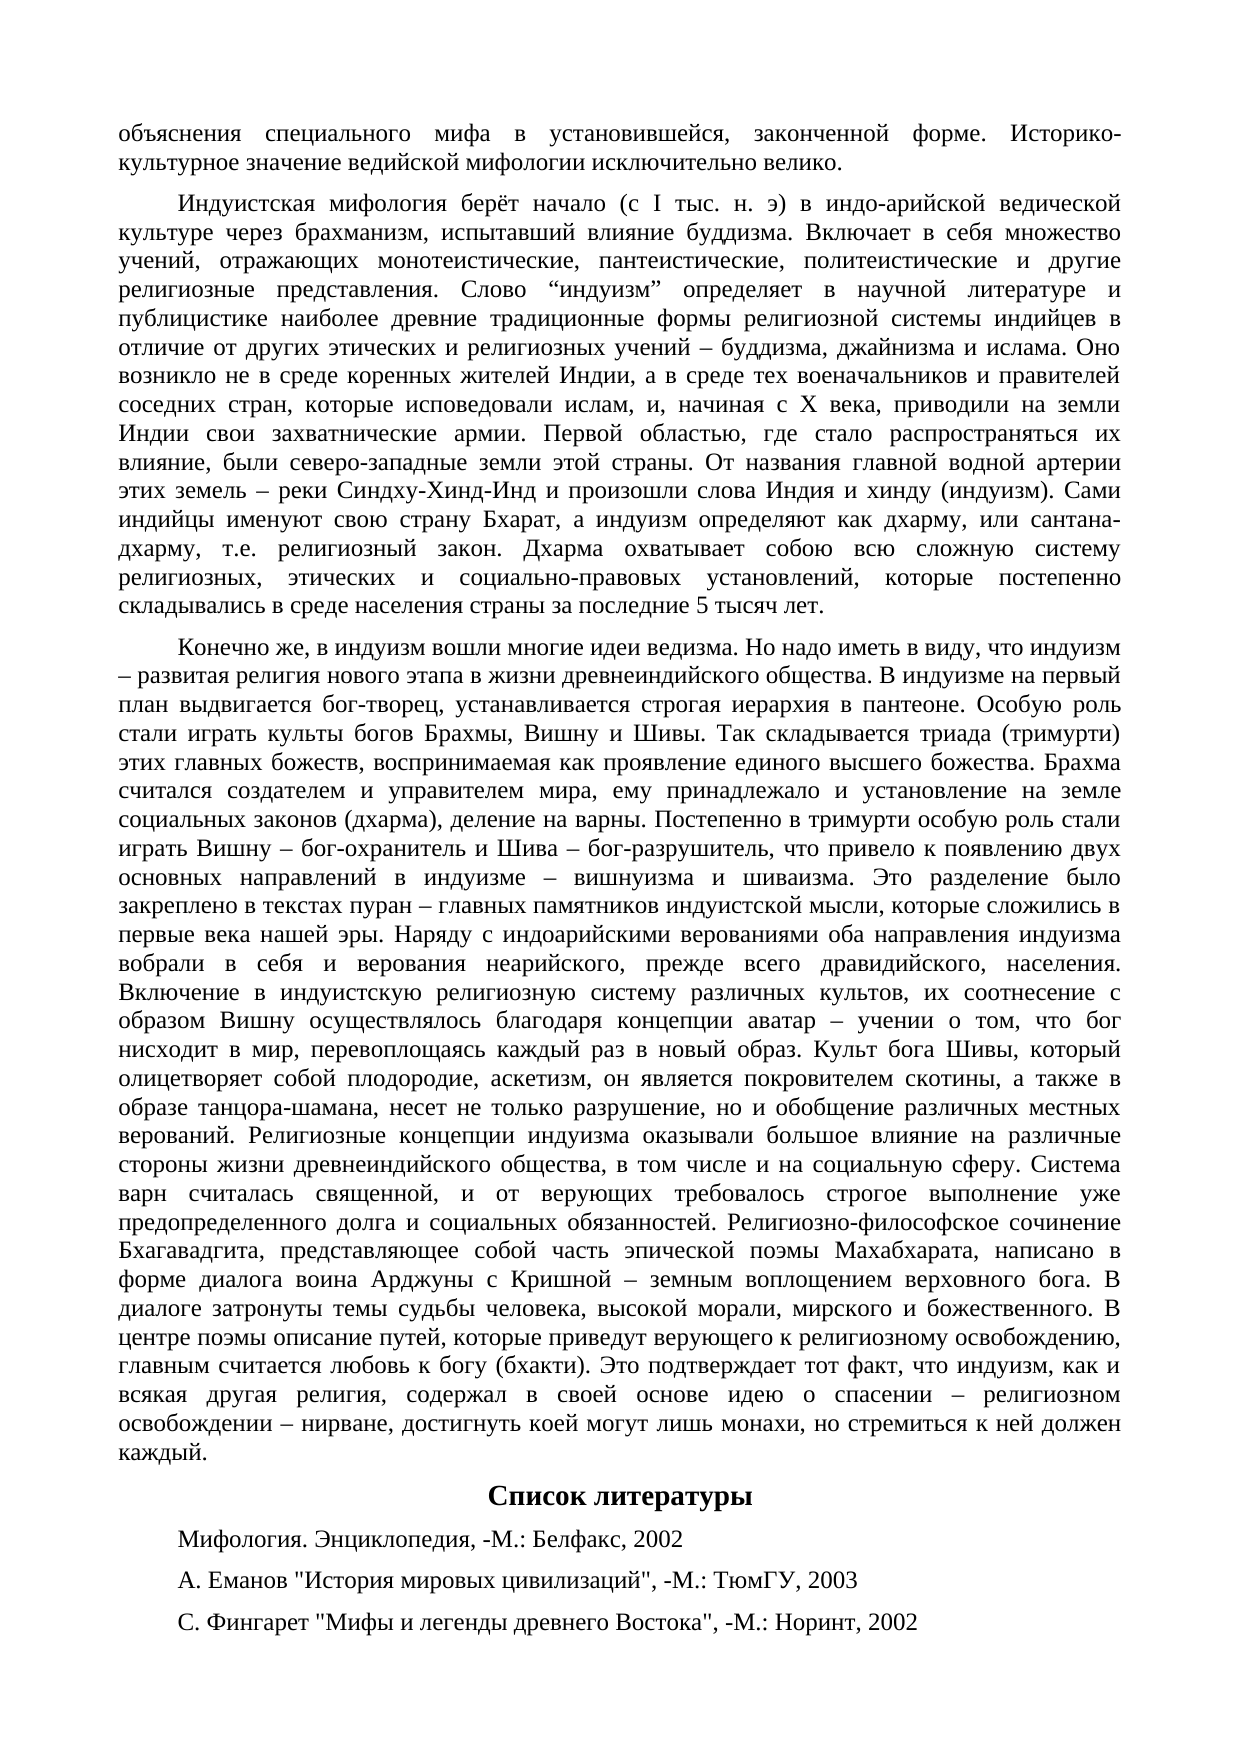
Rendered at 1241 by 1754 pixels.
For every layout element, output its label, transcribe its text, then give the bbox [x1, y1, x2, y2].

text Мифология. Энциклопедия, -М.: Белфакс, 2002 [118, 1524, 1122, 1553]
text Индуистская мифология берёт начало (с I тыс. н. э) в индо-арийской ведической культуре через брахманизм, испытавший влияние буддизма. Включает в себя множество учений, отражающих монотеистические, пантеистические, политеистические и другие религиозные представления. Слово “индуизм” определяет в научной литературе и публицистике наиболее древние традиционные формы религиозной системы индийцев в отличие от других этических и религиозных учений – буддизма, джайнизма и ислама. Оно возникло не в среде коренных жителей Индии, а в среде тех военачальников и правителей соседних стран, которые исповедовали ислам, и, начиная с X века, приводили на земли Индии свои захватнические армии. Первой областью, где стало распространяться их влияние, были северо-западные земли этой страны. От названия главной водной артерии этих земель – реки Синдху-Хинд-Инд и произошли слова Индия и хинду (индуизм). Сами индийцы именуют свою страну Бхарат, а индуизм определяют как дхарму, или сантана-дхарму, т.е. религиозный закон. Дхарма охватывает собою всю сложную систему религиозных, этических и социально-правовых установлений, которые постепенно складывались в среде населения страны за последние 5 тысяч лет. [118, 188, 1122, 619]
text Конечно же, в индуизм вошли многие идеи ведизма. Но надо иметь в виду, что индуизм – развитая религия нового этапа в жизни древнеиндийского общества. В индуизме на первый план выдвигается бог-творец, устанавливается строгая иерархия в пантеоне. Особую роль стали играть культы богов Брахмы, Вишну и Шивы. Так складывается триада (тримурти) этих главных божеств, воспринимаемая как проявление единого высшего божества. Брахма считался создателем и управителем мира, ему принадлежало и установление на земле социальных законов (дхарма), деление на варны. Постепенно в тримурти особую роль стали играть Вишну – бог-охранитель и Шива – бог-разрушитель, что привело к появлению двух основных направлений в индуизме – вишнуизма и шиваизма. Это разделение было закреплено в текстах пуран – главных памятников индуистской мысли, которые сложились в первые века нашей эры. Наряду с индоарийскими верованиями оба направления индуизма вобрали в себя и верования неарийского, прежде всего дравидийского, населения. Включение в индуистскую религиозную систему различных культов, их соотнесение с образом Вишну осуществлялось благодаря концепции аватар – учении о том, что бог нисходит в мир, перевоплощаясь каждый раз в новый образ. Культ бога Шивы, который олицетворяет собой плодородие, аскетизм, он является покровителем скотины, а также в образе танцора-шамана, несет не только разрушение, но и обобщение различных местных верований. Религиозные концепции индуизма оказывали большое влияние на различные стороны жизни древнеиндийского общества, в том числе и на социальную сферу. Система варн считалась священной, и от верующих требовалось строгое выполнение уже предопределенного долга и социальных обязанностей. Религиозно-философское сочинение Бхагавадгита, представляющее собой часть эпической поэмы Махабхарата, написано в форме диалога воина Арджуны с Кришной – земным воплощением верховного бога. В диалоге затронуты темы судьбы человека, высокой морали, мирского и божественного. В центре поэмы описание путей, которые приведут верующего к религиозному освобождению, главным считается любовь к богу (бхакти). Это подтверждает тот факт, что индуизм, как и всякая другая религия, содержал в своей основе идею о спасении – религиозном освобождении – нирване, достигнуть коей могут лишь монахи, но стремиться к ней должен каждый. [118, 632, 1122, 1466]
text Список литературы [118, 1478, 1122, 1512]
text С. Фингарет "Мифы и легенды древнего Востока", -М.: Норинт, 2002 [118, 1607, 1122, 1635]
text А. Еманов "История мировых цивилизаций", -М.: ТюмГУ, 2003 [118, 1565, 1122, 1594]
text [118, 118, 1122, 176]
